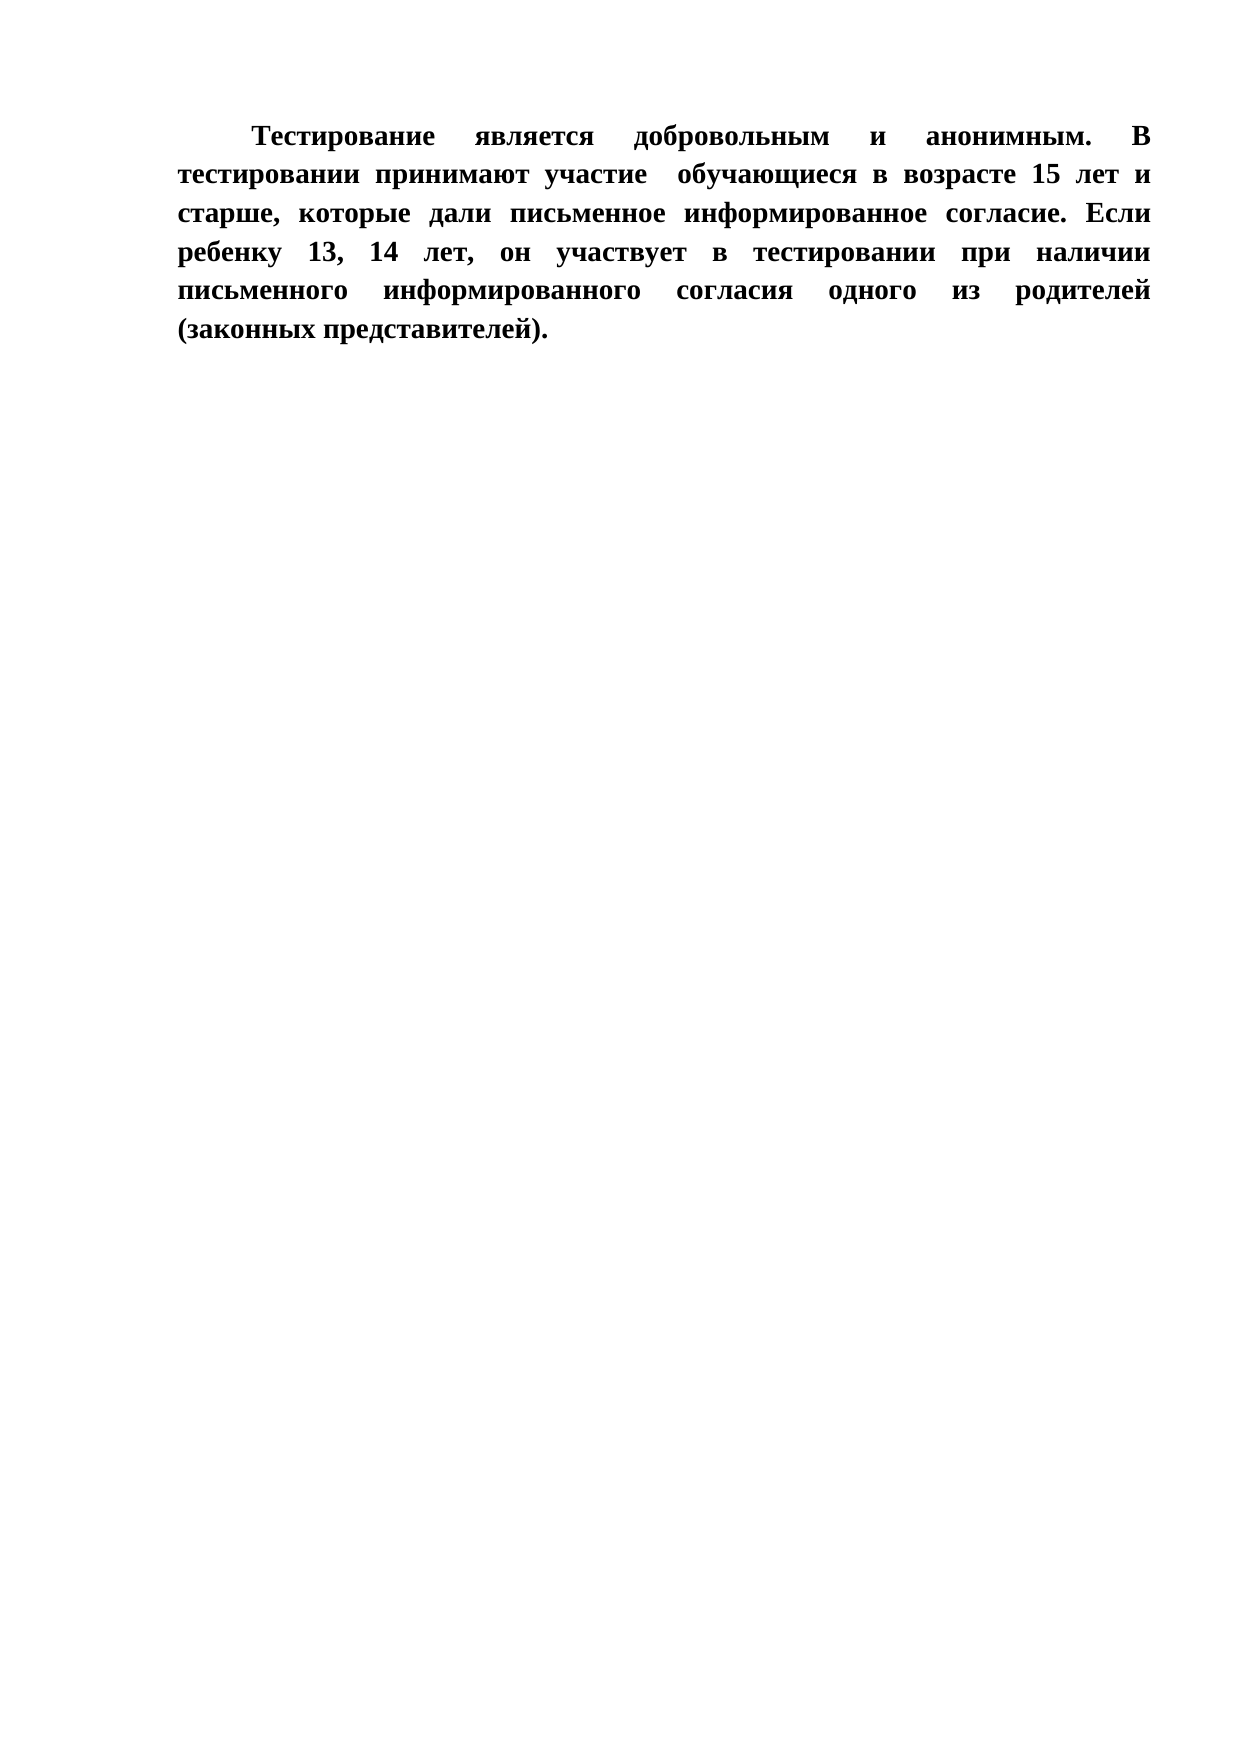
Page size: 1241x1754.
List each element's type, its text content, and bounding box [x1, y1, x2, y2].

text Тестирование является добровольным и анонимным. В тестировании принимают участие обучающиеся в возрасте 15 лет и старше, которые дали письменное информированное согласие. Если ребенку 13, 14 лет, он участвует в тестировании при наличии письменного информированного согласия одного из родителей (законных представителей). [177, 118, 1152, 344]
